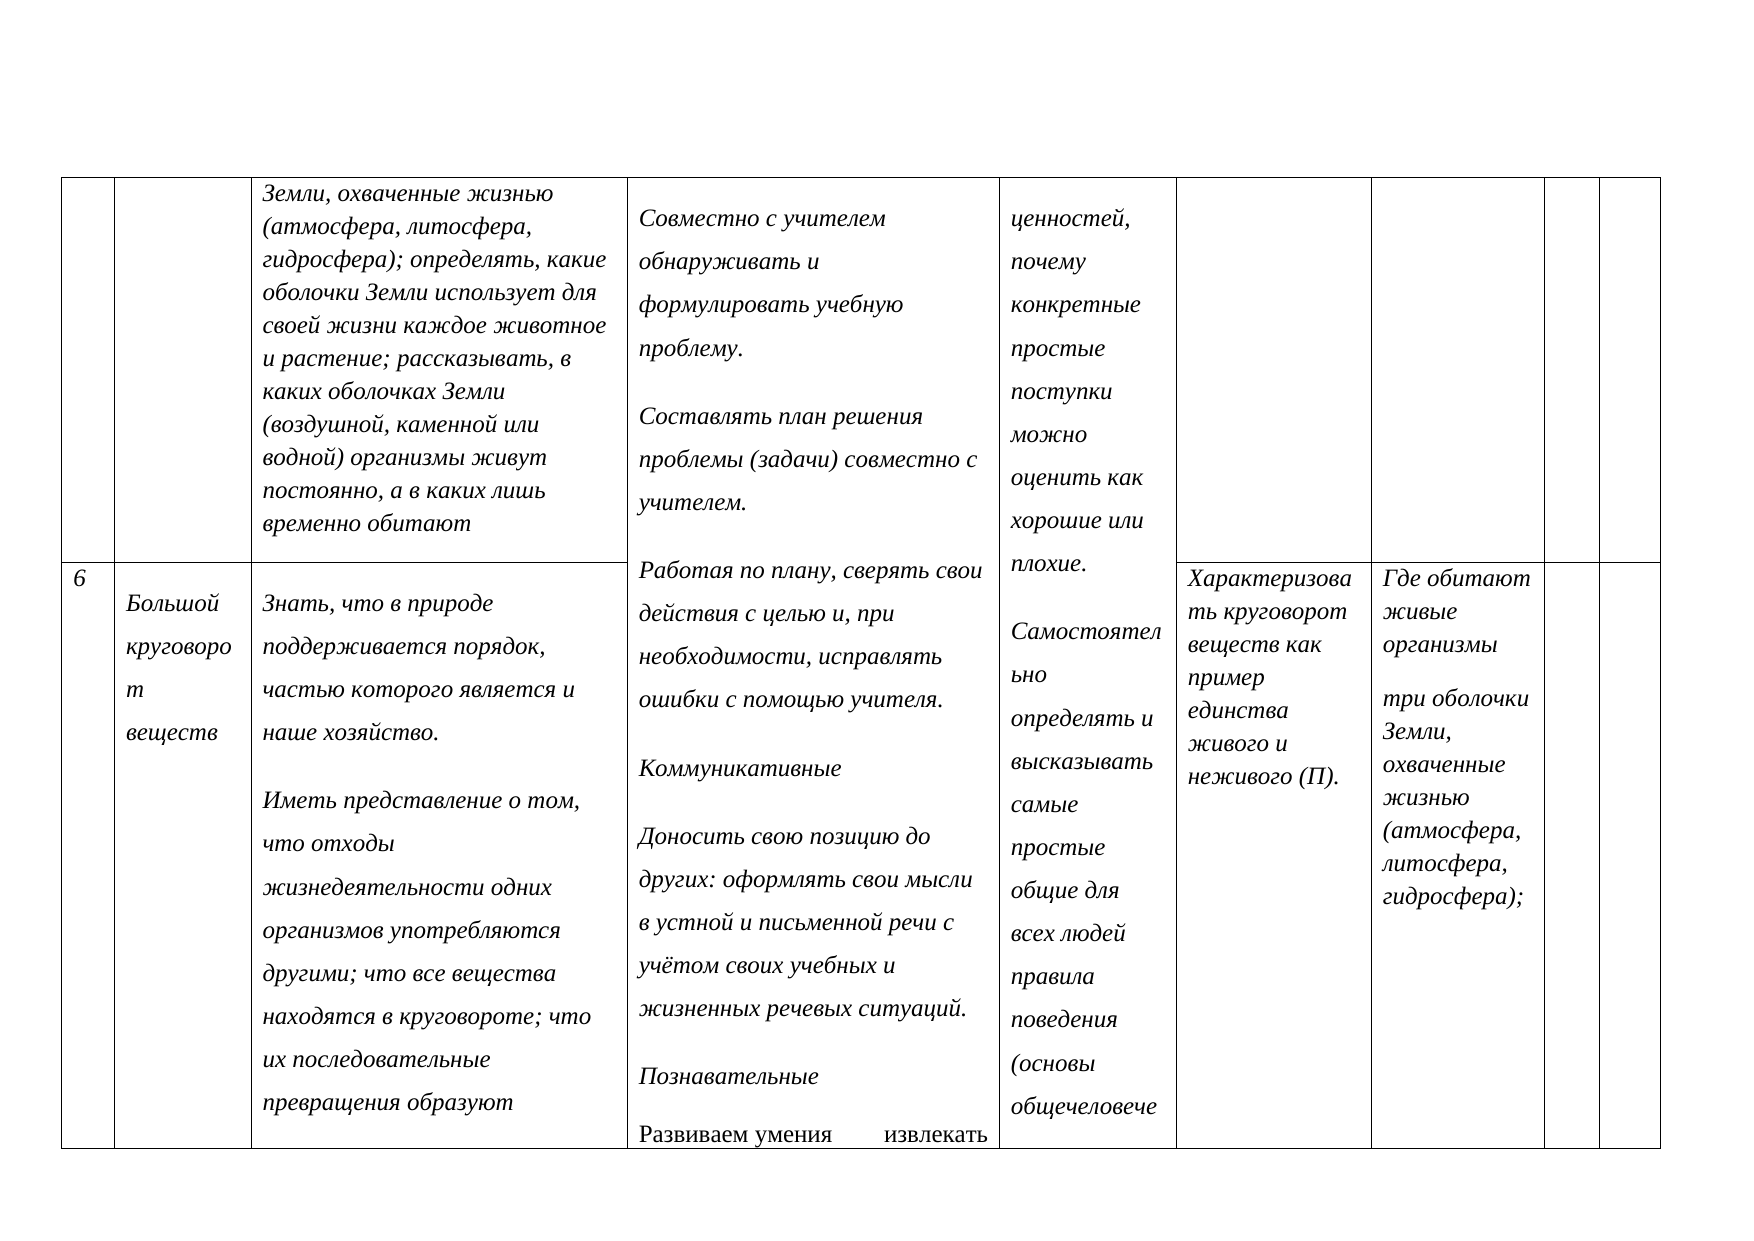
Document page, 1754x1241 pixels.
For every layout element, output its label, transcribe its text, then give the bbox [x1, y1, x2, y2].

table_cell [1600, 563, 1660, 1148]
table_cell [1372, 178, 1544, 562]
table_cell [1545, 563, 1599, 1148]
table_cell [115, 563, 251, 1148]
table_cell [252, 178, 627, 562]
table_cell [1177, 563, 1371, 1148]
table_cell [252, 563, 627, 1148]
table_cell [628, 178, 999, 1148]
table_cell 6 [62, 563, 114, 1148]
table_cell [1372, 563, 1544, 1148]
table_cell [1177, 178, 1371, 562]
table_cell 5 [62, 178, 114, 562]
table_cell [115, 178, 251, 562]
table_cell [1545, 178, 1599, 562]
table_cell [1000, 178, 1176, 1148]
table_cell [1600, 178, 1660, 562]
